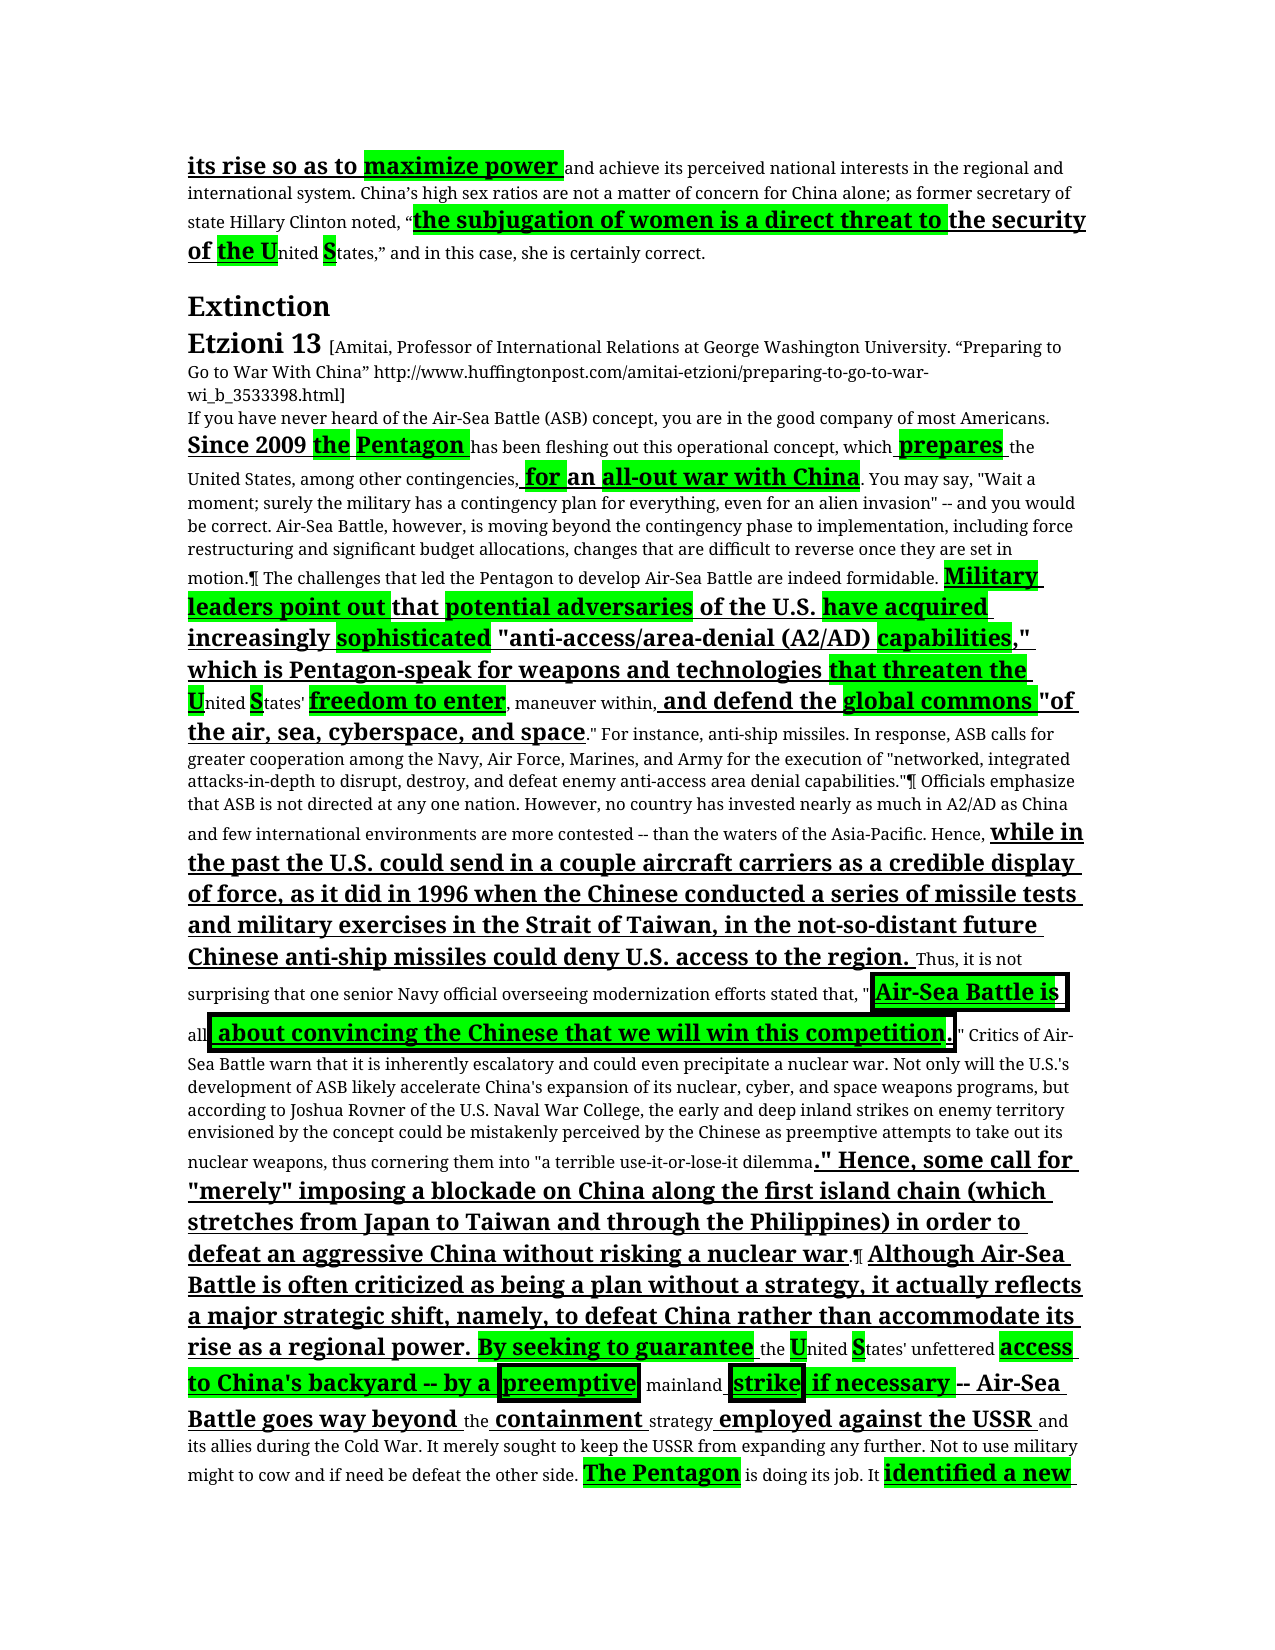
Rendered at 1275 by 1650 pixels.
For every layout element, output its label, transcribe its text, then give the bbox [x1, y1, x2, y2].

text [187, 406, 1087, 1488]
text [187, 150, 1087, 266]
text Etzioni 13 [Amitai, Professor of International Relations at George Washington University. “Preparing to Go to War With China” http://www.huffingtonpost.com/amitai-etzioni/preparing-to-go-to-war-wi_b_3533398.html] [187, 324, 1087, 406]
subtitle Extinction [187, 287, 1087, 324]
